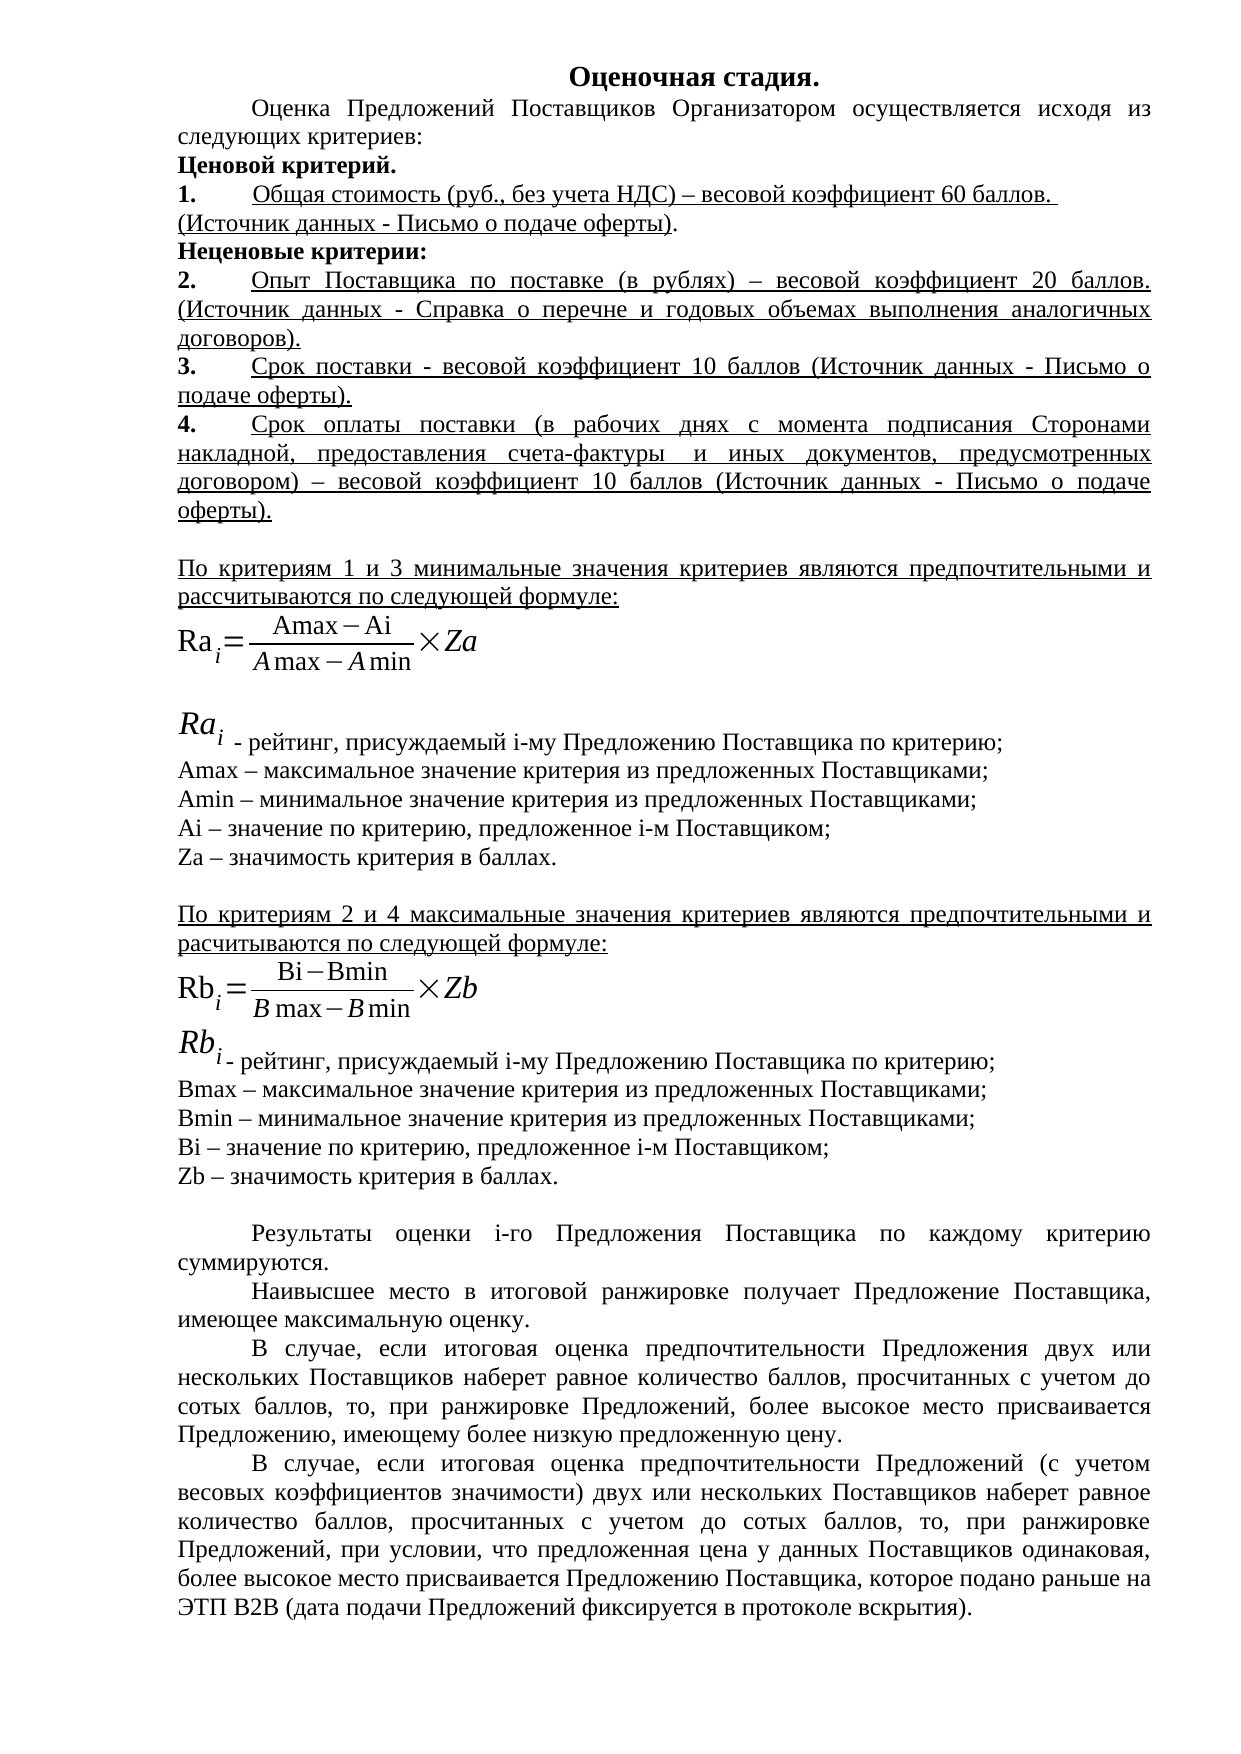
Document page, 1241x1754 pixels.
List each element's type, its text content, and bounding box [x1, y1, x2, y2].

text По критериям 2 и 4 максимальные значения критериев являются предпочтительными и расчитываются по следующей формуле: [177, 925, 1152, 957]
text Ценовой критерий. [177, 150, 1152, 179]
text Результаты оценки i-го Предложения Поставщика по каждому критерию суммируются. [177, 1218, 1152, 1276]
text Неценовые критерии: [177, 236, 1152, 265]
list Срок поставки - весовой коэффициент 10 баллов (Источник данных - Письмо о подаче оферты). [177, 351, 1152, 409]
text Оценка Предложений Поставщиков Организатором осуществляется исходя из следующих критериев: [177, 93, 1152, 150]
text - рейтинг, присуждаемый i-му Предложению Поставщика по критерию; [177, 704, 1152, 755]
text Наивысшее место в итоговой ранжировке получает Предложение Поставщика, имеющее максимальную оценку. [177, 1276, 1152, 1333]
text (Источник данных - Письмо о подаче оферты). [177, 208, 1152, 236]
list Опыт Поставщика по поставке (в рублях) – весовой коэффициент 20 баллов. (Источник данных - Справка о перечне и годовых объемах выполнения аналогичных договоров). [177, 320, 1152, 351]
text Za – значимость критерия в баллах. [177, 842, 1152, 870]
text Оценочная стадия. [177, 59, 1152, 93]
text В случае, если итоговая оценка предпочтительности Предложений (с учетом весовых коэффициентов значимости) двух или нескольких Поставщиков наберет равное количество баллов, просчитанных с учетом до сотых баллов, то, при ранжировке Предложений, при условии, что предложенная цена у данных Поставщиков одинаковая, более высокое место присваивается Предложению Поставщика, которое подано раньше на ЭТП B2B (дата подачи Предложений фиксируется в протоколе вскрытия). [177, 1448, 1152, 1621]
text По критериям 1 и 3 минимальные значения критериев являются предпочтительными и рассчитываются по следующей формуле: [177, 579, 1152, 610]
text В случае, если итоговая оценка предпочтительности Предложения двух или нескольких Поставщиков наберет равное количество баллов, просчитанных с учетом до сотых баллов, то, при ранжировке Предложений, более высокое место присваивается Предложению, имеющему более низкую предложенную цену. [177, 1333, 1152, 1448]
list Срок оплаты поставки (в рабочих днях с момента подписания Сторонами накладной, предоставления счета-фактуры и иных документов, предусмотренных договором) – весовой коэффициент 10 баллов (Источник данных - Письмо о подаче оферты). [177, 409, 1152, 463]
text Zb – значимость критерия в баллах. [177, 1161, 1152, 1189]
text Bi – значение по критерию, предложенное i-м Поставщиком; [177, 1132, 1152, 1161]
text Ai – значение по критерию, предложенное i-м Поставщиком; [177, 813, 1152, 842]
text Bmax – максимальное значение критерия из предложенных Поставщиками; [177, 1074, 1152, 1103]
list Опыт Поставщика по поставке (в рублях) – весовой коэффициент 20 баллов. (Источник данных - Справка о перечне и годовых объемах выполнения аналогичных договоров). [177, 265, 1152, 319]
text - рейтинг, присуждаемый i-му Предложению Поставщика по критерию; [177, 1022, 1152, 1074]
list Общая стоимость (руб., без учета НДС) – весовой коэффициент 60 баллов. [177, 179, 1152, 208]
text По критериям 2 и 4 максимальные значения критериев являются предпочтительными и расчитываются по следующей формуле: [177, 899, 1152, 924]
text Bmin – минимальное значение критерия из предложенных Поставщиками; [177, 1103, 1152, 1132]
text Amax – максимальное значение критерия из предложенных Поставщиками; [177, 755, 1152, 784]
text Amin – минимальное значение критерия из предложенных Поставщиками; [177, 784, 1152, 813]
list Срок оплаты поставки (в рабочих днях с момента подписания Сторонами накладной, предоставления счета-фактуры и иных документов, предусмотренных договором) – весовой коэффициент 10 баллов (Источник данных - Письмо о подаче оферты). [177, 464, 1152, 524]
text По критериям 1 и 3 минимальные значения критериев являются предпочтительными и рассчитываются по следующей формуле: [177, 553, 1152, 578]
